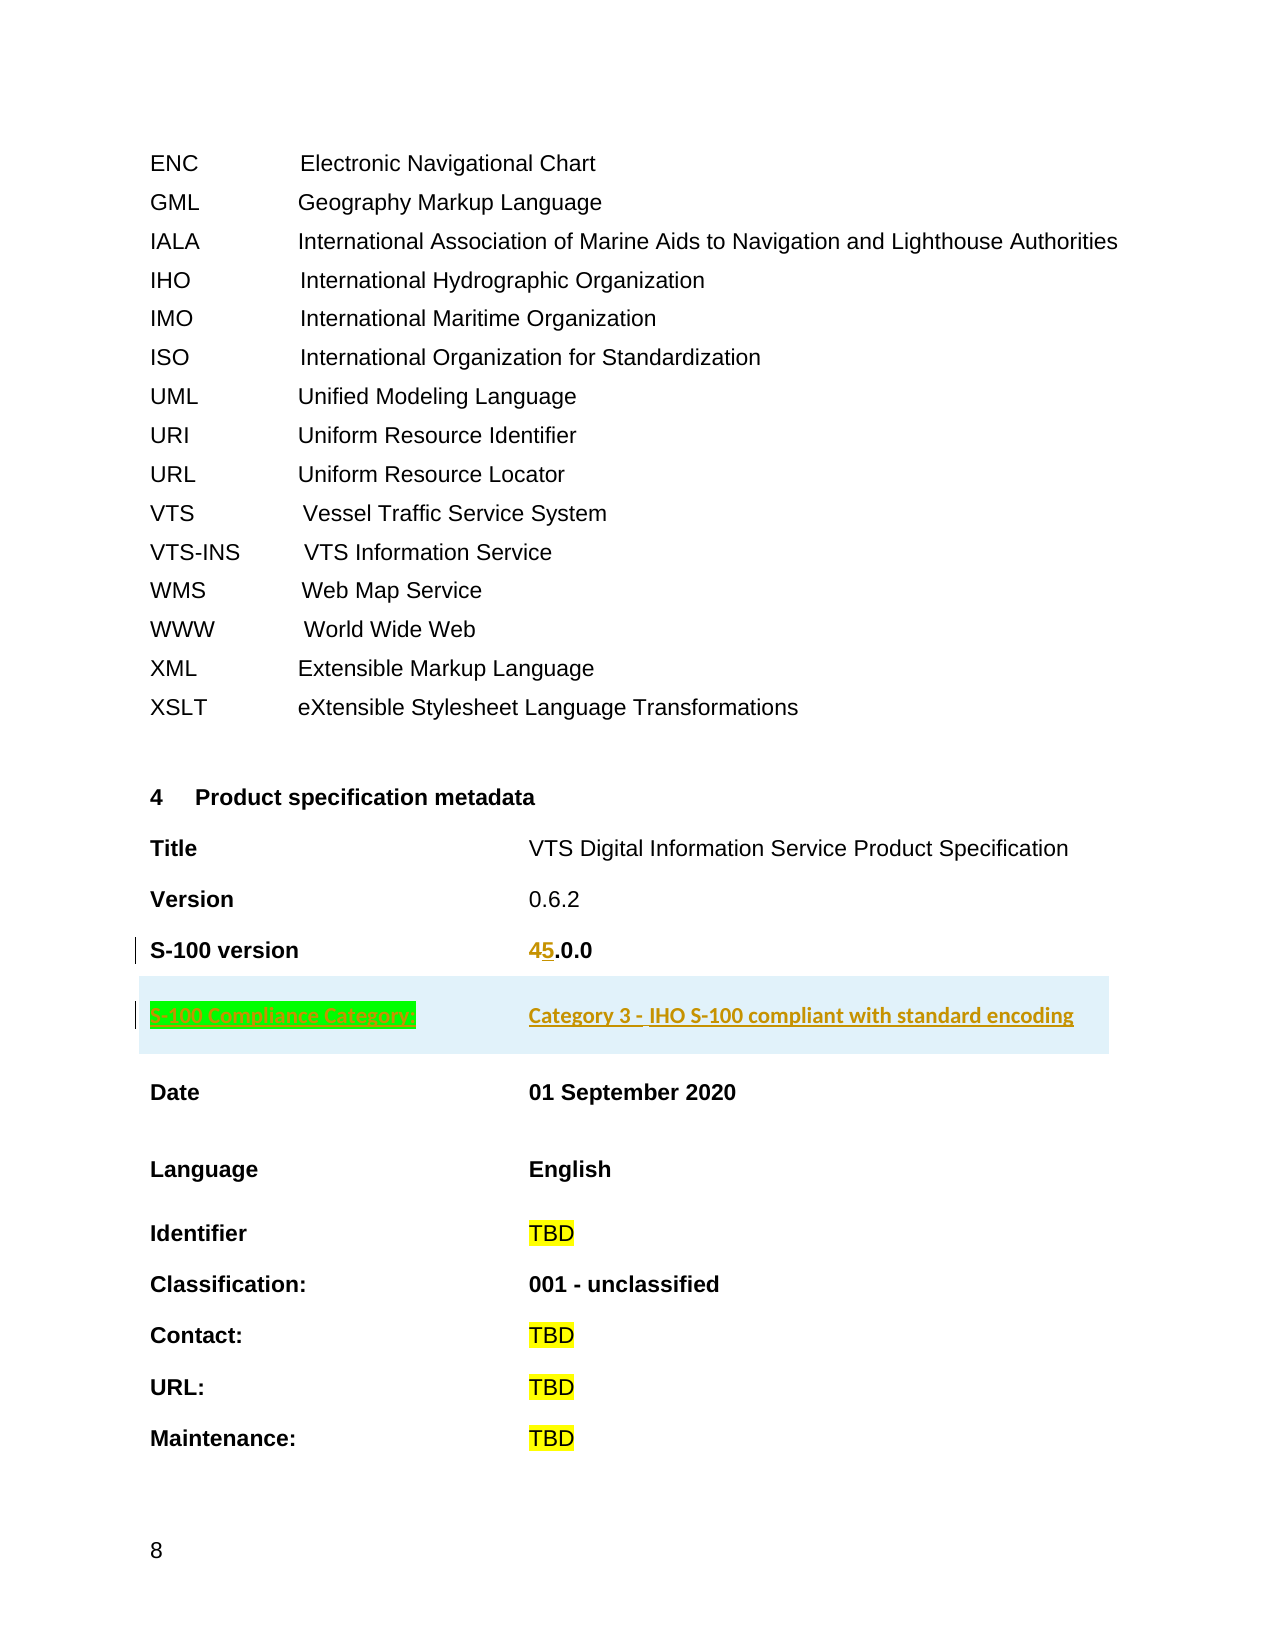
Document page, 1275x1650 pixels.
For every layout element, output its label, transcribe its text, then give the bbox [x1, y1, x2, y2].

text URL Uniform Resource Locator [150, 461, 1125, 487]
text WWW World Wide Web [150, 616, 1125, 643]
table_cell English [518, 1131, 1109, 1207]
text IALA International Association of Marine Aids to Navigation and Lighthouse Authorities [150, 228, 1125, 254]
text URI Uniform Resource Identifier [150, 422, 1125, 448]
text VTS Vessel Traffic Service System [150, 500, 1125, 526]
table_cell TBD [518, 1361, 1109, 1412]
text UML Unified Modeling Language [150, 383, 1125, 409]
text XSLT eXtensible Stylesheet Language Transformations [150, 694, 1125, 720]
text IMO International Maritime Organization [150, 305, 1125, 332]
table_cell .0.0 [518, 925, 1109, 976]
table_cell Identifier [139, 1207, 517, 1258]
table_cell 001 - unclassified [518, 1258, 1109, 1310]
text ENC Electronic Navigational Chart [150, 150, 1125, 176]
table_cell Version [139, 874, 517, 925]
table_header VTS Digital Information Service Product Specification [518, 822, 1109, 873]
subtitle Product specification metadata [150, 784, 1125, 811]
table_cell TBD [518, 1413, 1109, 1464]
table_cell Contact: [139, 1310, 517, 1361]
table_cell Classification: [139, 1258, 517, 1310]
table_cell URL: [139, 1361, 517, 1412]
table_cell TBD [518, 1207, 1109, 1258]
table_cell TBD [518, 1310, 1109, 1361]
text WMS Web Map Service [150, 577, 1125, 604]
text XML Extensible Markup Language [150, 655, 1125, 681]
text ISO International Organization for Standardization [150, 344, 1125, 371]
table_cell Language [139, 1131, 517, 1207]
table_cell 01 September 2020 [518, 1054, 1109, 1131]
text GML Geography Markup Language [150, 189, 1125, 215]
text IHO International Hydrographic Organization [150, 267, 1125, 293]
table_header Title [139, 822, 517, 873]
table_cell Date [139, 1054, 517, 1131]
table_cell S-100 version [139, 925, 517, 976]
table_cell 0.6.2 [518, 874, 1109, 925]
text VTS-INS VTS Information Service [150, 538, 1125, 565]
table_cell Maintenance: [139, 1413, 517, 1464]
